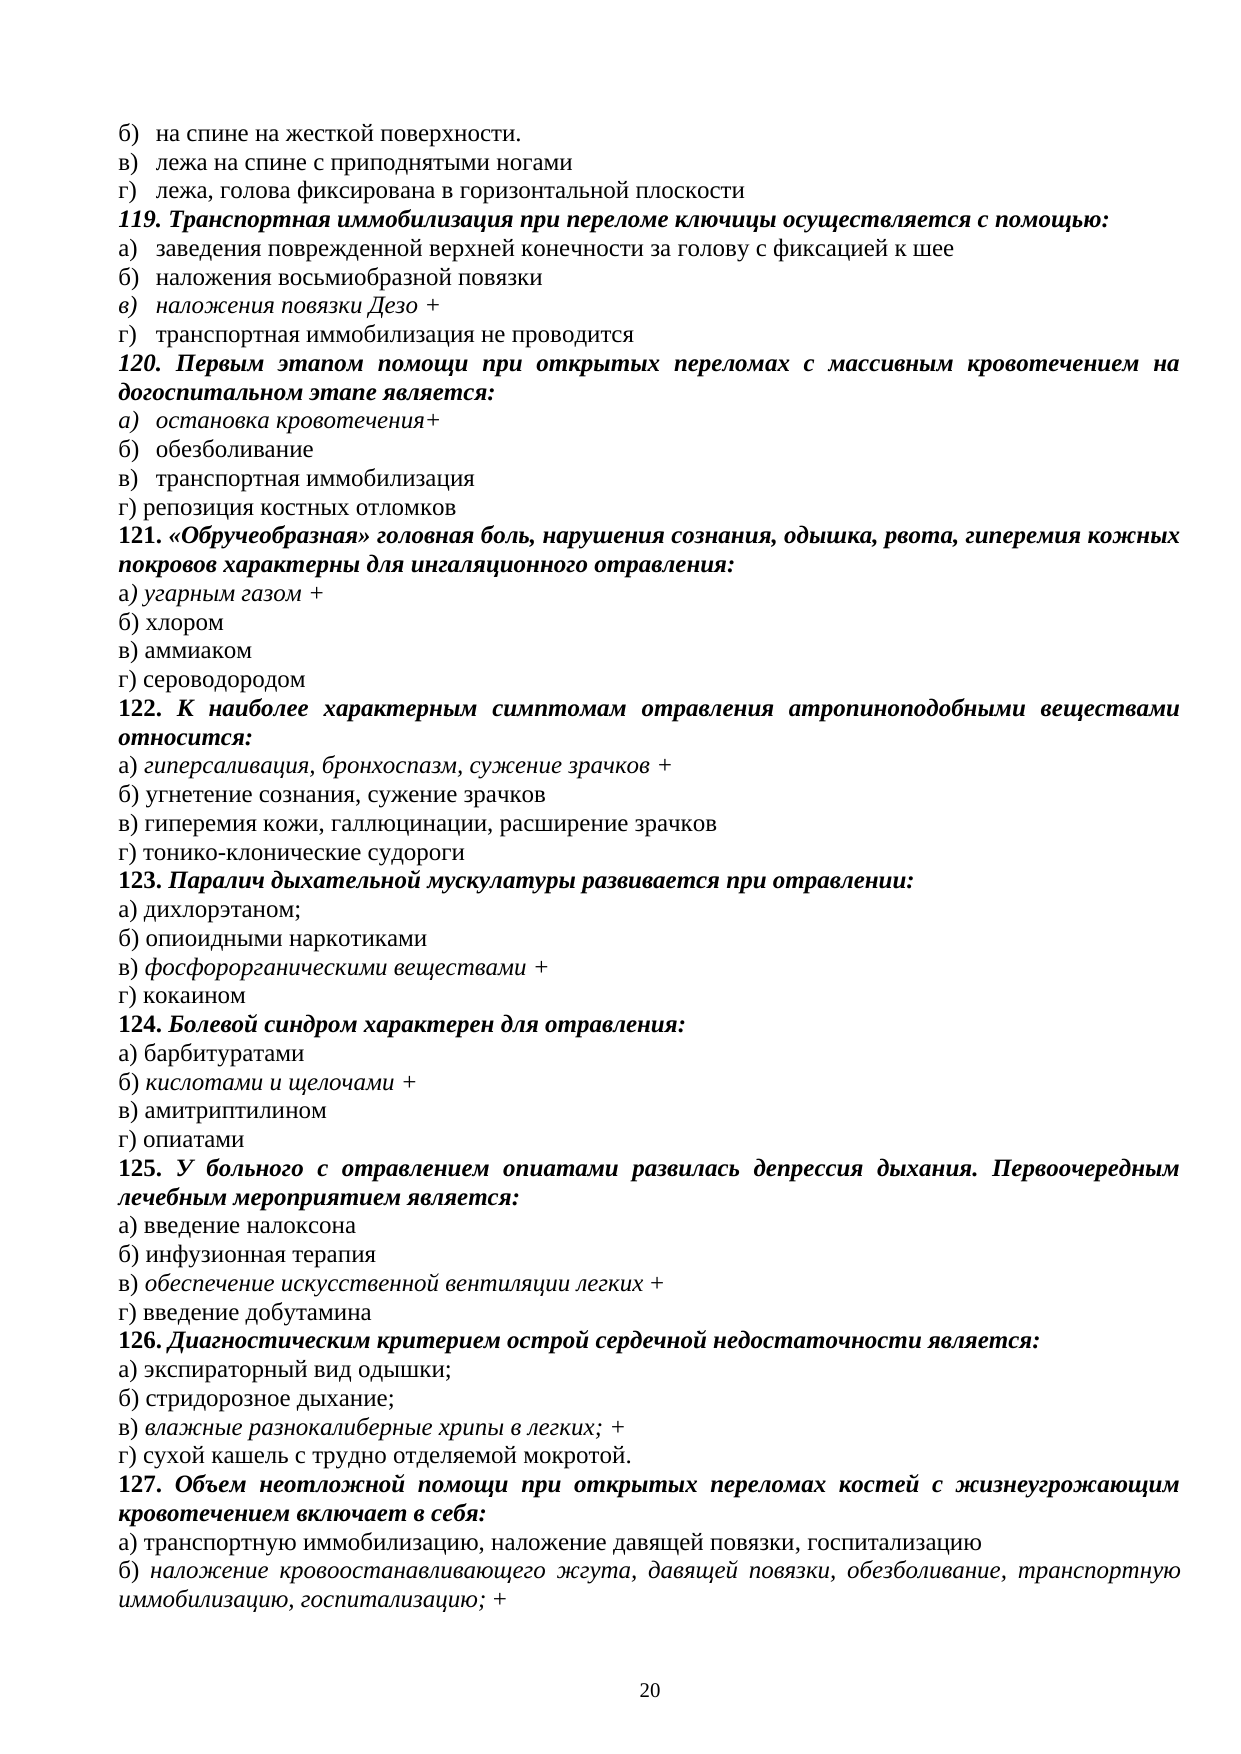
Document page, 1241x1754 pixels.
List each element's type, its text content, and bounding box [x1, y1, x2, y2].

text 122. К наиболее характерным симптомам отравления атропиноподобными веществами относится: [118, 693, 1181, 751]
text в) аммиаком [118, 636, 1181, 664]
list остановка кровотечения+ [118, 406, 1181, 434]
list на спине на жесткой поверхности. [118, 118, 1181, 147]
text 125. У больного с отравлением опиатами развилась депрессия дыхания. Первоочередным лечебным мероприятием является: [118, 1153, 1181, 1211]
text а) дихлорэтаном; [118, 894, 1181, 923]
text б) инфузионная терапия [118, 1239, 1181, 1268]
list лежа, голова фиксирована в горизонтальной плоскости [118, 176, 1181, 204]
text б) опиоидными наркотиками [118, 923, 1181, 952]
text г) тонико-клонические судороги [118, 837, 1181, 866]
text б) угнетение сознания, сужение зрачков [118, 779, 1181, 808]
list транспортная иммобилизация не проводится [118, 319, 1181, 348]
text г) сухой кашель с трудно отделяемой мокротой. [118, 1441, 1181, 1469]
text б) кислотами и щелочами + [118, 1067, 1181, 1096]
text б) хлором [118, 607, 1181, 636]
text б) наложение кровоостанавливающего жгута, давящей повязки, обезболивание, транспортную иммобилизацию, госпитализацию; + [118, 1556, 1181, 1613]
text г) введение добутамина [118, 1297, 1181, 1326]
text 123. Паралич дыхательной мускулатуры развивается при отравлении: [118, 866, 1181, 894]
text 124. Болевой синдром характерен для отравления: [118, 1009, 1181, 1038]
text а) транспортную иммобилизацию, наложение давящей повязки, госпитализацию [118, 1527, 1181, 1556]
text а) гиперсаливация, бронхоспазм, сужение зрачков + [118, 751, 1181, 779]
text 127. Объем неотложной помощи при открытых переломах костей с жизнеугрожающим кровотечением включает в себя: [118, 1469, 1181, 1527]
text в) влажные разнокалиберные хрипы в легких; + [118, 1412, 1181, 1441]
list наложения восьмиобразной повязки [118, 262, 1181, 291]
text г) репозиция костных отломков [118, 492, 1181, 521]
text в) обеспечение искусственной вентиляции легких + [118, 1268, 1181, 1297]
text г) сероводородом [118, 664, 1181, 693]
list лежа на спине с приподнятыми ногами [118, 147, 1181, 176]
list обезболивание [118, 434, 1181, 463]
text 126. Диагностическим критерием острой сердечной недостаточности является: [118, 1326, 1181, 1354]
text 119. Транспортная иммобилизация при переломе ключицы осуществляется с помощью: [118, 204, 1181, 233]
text а) экспираторный вид одышки; [118, 1354, 1181, 1383]
list наложения повязки Дезо + [118, 291, 1181, 319]
text а) введение налоксона [118, 1211, 1181, 1239]
text 120. Первым этапом помощи при открытых переломах с массивным кровотечением на догоспитальном этапе является: [118, 348, 1181, 406]
text г) кокаином [118, 981, 1181, 1009]
text 121. «Обручеобразная» головная боль, нарушения сознания, одышка, рвота, гиперемия кожных покровов характерны для ингаляционного отравления: [118, 521, 1181, 578]
text в) фосфорорганическими веществами + [118, 952, 1181, 981]
list транспортная иммобилизация [118, 463, 1181, 492]
text в) гиперемия кожи, галлюцинации, расширение зрачков [118, 808, 1181, 837]
text б) стридорозное дыхание; [118, 1383, 1181, 1412]
text а) барбитуратами [118, 1038, 1181, 1067]
text в) амитриптилином [118, 1096, 1181, 1124]
text а) угарным газом + [118, 578, 1181, 607]
list заведения поврежденной верхней конечности за голову с фиксацией к шее [118, 233, 1181, 262]
text г) опиатами [118, 1124, 1181, 1153]
